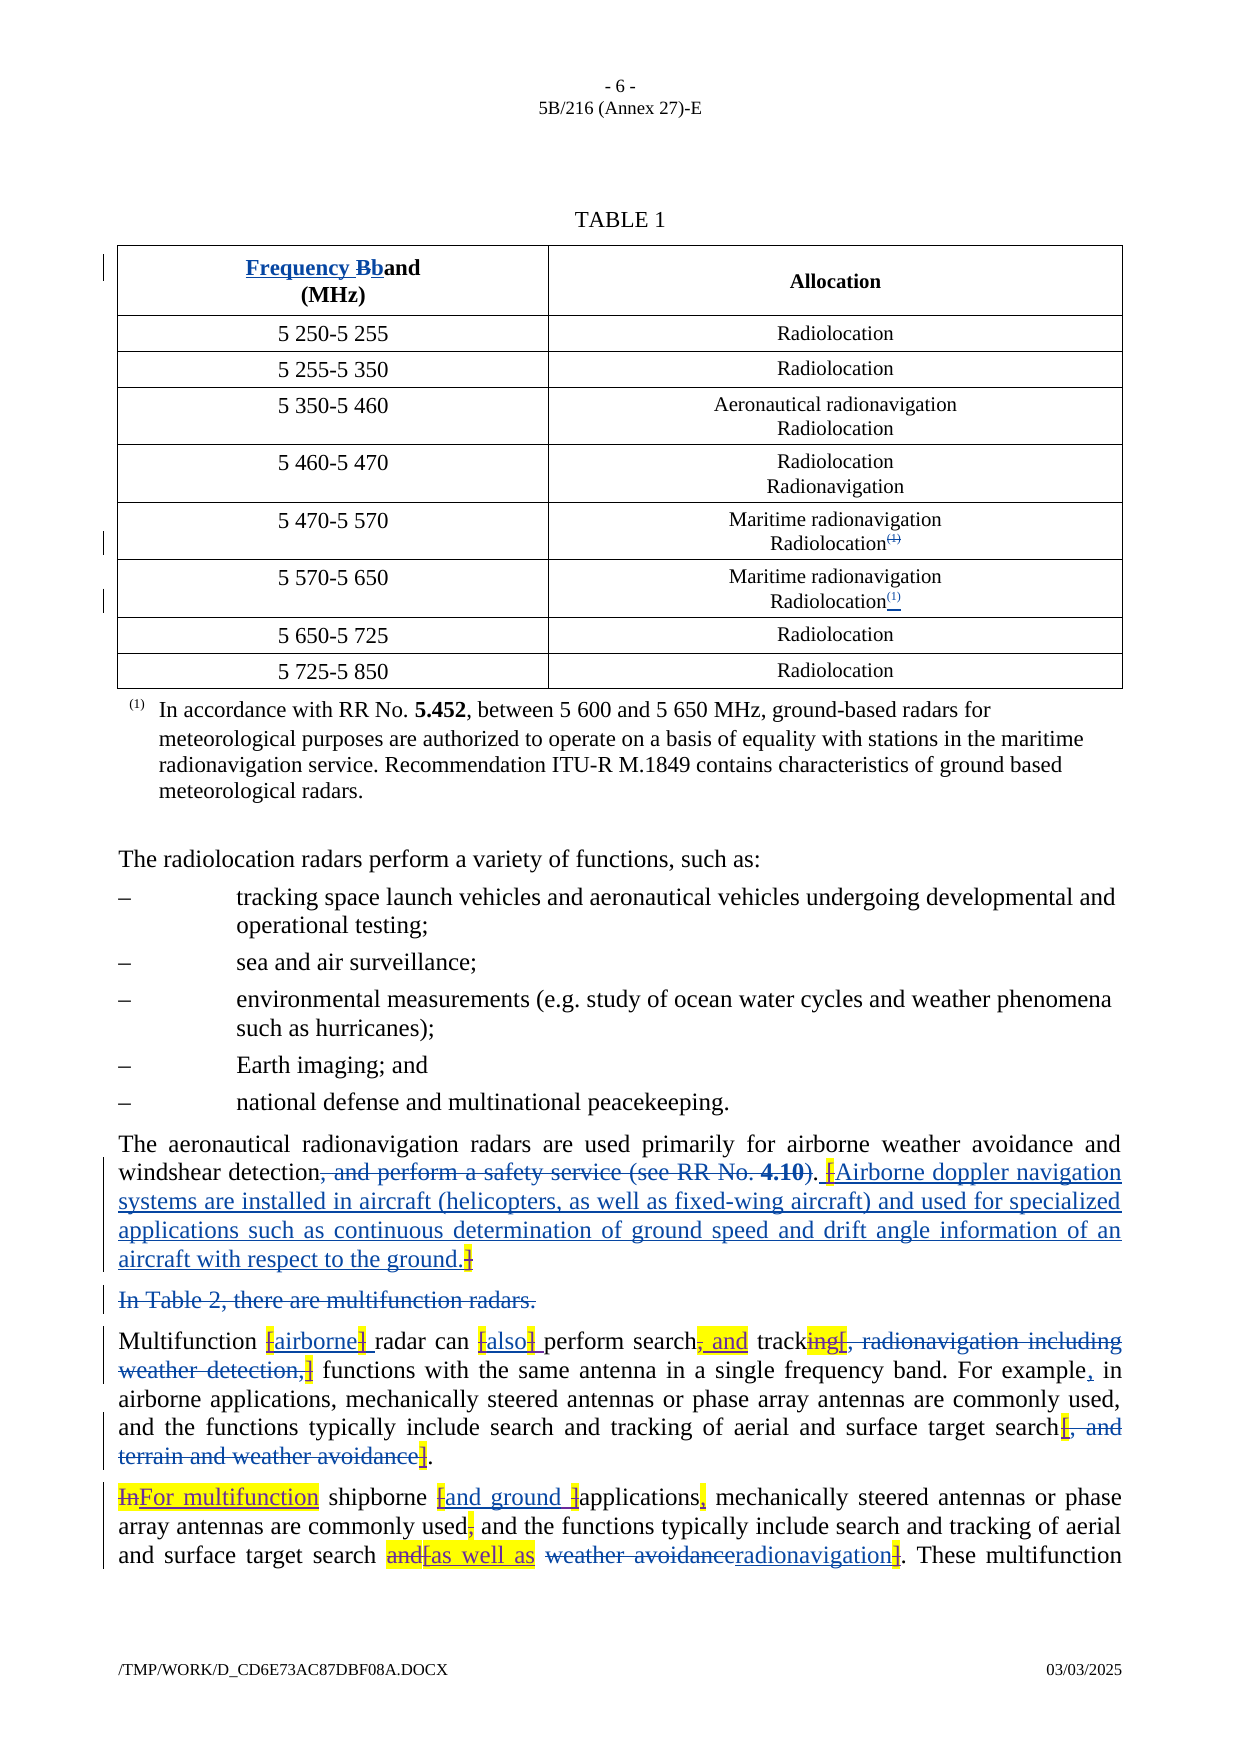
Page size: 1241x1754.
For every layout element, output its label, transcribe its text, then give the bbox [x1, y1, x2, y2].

table_cell Radiolocation Radionavigation [549, 445, 1122, 502]
text The aeronautical radionavigation radars are used primarily for airborne weather avoidance and windshear detection. [118, 1129, 1122, 1211]
table_cell Maritime radionavigation Radiolocation [549, 503, 1122, 559]
table_cell 5 470-5 570 [118, 503, 548, 559]
text – national defense and multinational peacekeeping. [118, 1087, 1122, 1116]
table_cell Aeronautical radionavigation Radiolocation [549, 388, 1122, 444]
table_cell 5 460-5 470 [118, 445, 548, 502]
text – Earth imaging; and [118, 1050, 1122, 1079]
text Multifunction radar can perform search track functions with the same antenna in a single frequency band. For example in airborne applications, mechanically steered antennas or phase array antennas are commonly used, and the functions typically include search and tracking of aerial and surface target search. [118, 1326, 1122, 1470]
text – environmental measurements (e.g. study of ocean water cycles and weather phenomena such as hurricanes); [118, 984, 1122, 1042]
table_cell Radiolocation [549, 316, 1122, 351]
text TABLE 1 [118, 206, 1122, 232]
text – sea and air surveillance; [118, 947, 1122, 976]
text The aeronautical radionavigation radars are used primarily for airborne weather avoidance and windshear detection. [118, 1213, 1122, 1240]
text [118, 1482, 1122, 1569]
text The radiolocation radars perform a variety of functions, such as: [118, 844, 1122, 873]
table_cell 5 255-5 350 [118, 352, 548, 387]
table_cell Radiolocation [549, 618, 1122, 652]
text The aeronautical radionavigation radars are used primarily for airborne weather avoidance and windshear detection. [118, 1241, 1122, 1272]
table_cell Radiolocation [549, 654, 1122, 688]
text – tracking space launch vehicles and aeronautical vehicles undergoing developmental and operational testing; [118, 882, 1122, 939]
table_cell 5 250-5 255 [118, 316, 548, 351]
table_header Allocation [549, 246, 1122, 315]
table_cell 5 350-5 460 [118, 388, 548, 444]
table_cell Maritime radionavigation Radiolocation [549, 560, 1122, 617]
table_cell 5 570-5 650 [118, 560, 548, 617]
table_cell 5 725-5 850 [118, 654, 548, 688]
table_cell 5 650-5 725 [118, 618, 548, 652]
table_header and (MHz) [118, 246, 548, 315]
table_cell (1) In accordance with RR No. 5.452, between 5 600 and 5 650 MHz, ground-based radars for meteorological purposes are authorized to operate on a basis of equality with stations in the maritime radionavigation service. Recommendation ITU-R M.1849 contains characteristics of ground based meteorological radars. [118, 689, 1122, 808]
table_cell Radiolocation [549, 352, 1122, 387]
